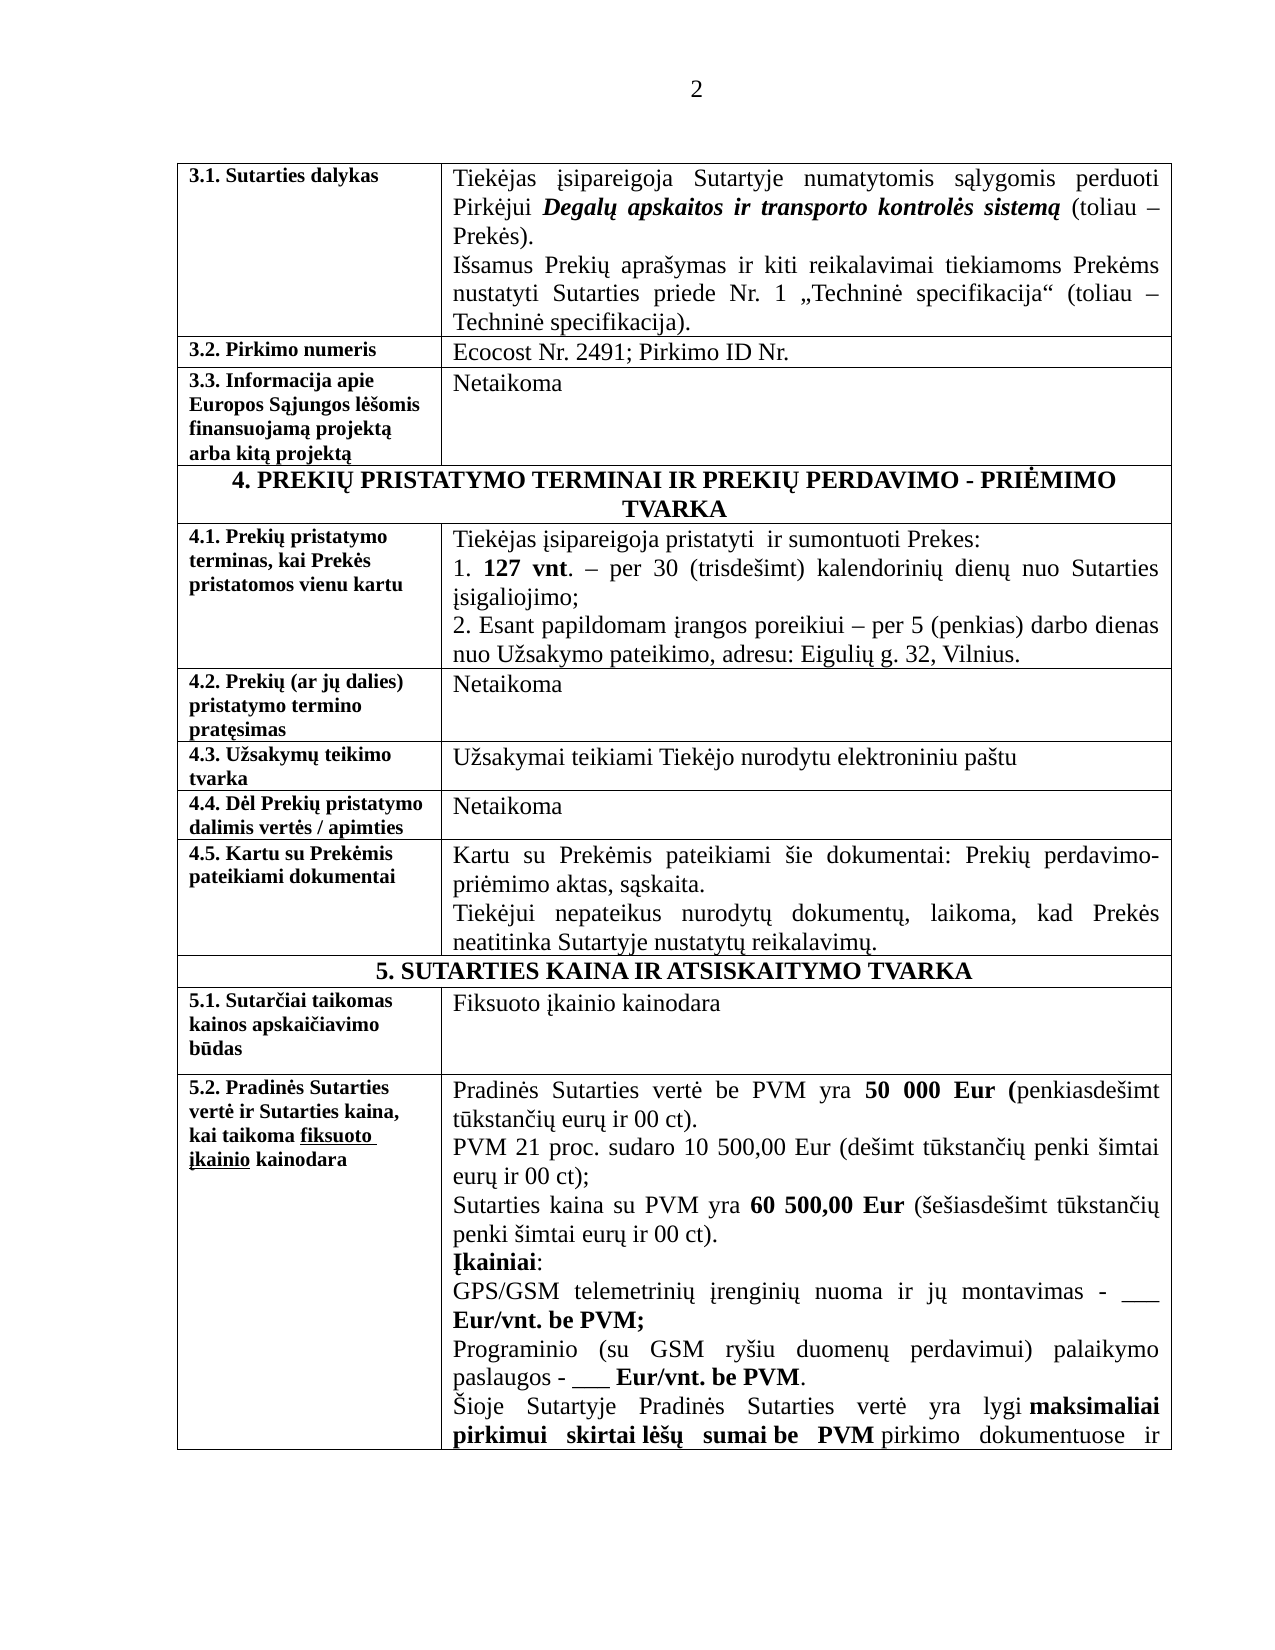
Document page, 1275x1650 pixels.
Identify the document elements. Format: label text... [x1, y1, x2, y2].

table_cell Tiekėjas įsipareigoja pristatyti ir sumontuoti Prekes: 1. 127 vnt. – per 30 (trisdešimt) kalendorinių dienų nuo Sutarties įsigaliojimo; 2. Esant papildomam įrangos poreikiui – per 5 (penkias) darbo dienas nuo Užsakymo pateikimo, adresu: Eigulių g. 32, Vilnius. [442, 524, 1171, 668]
table_cell Netaikoma [442, 669, 1171, 741]
table_cell Tiekėjas įsipareigoja Sutartyje numatytomis sąlygomis perduoti Pirkėjui Degalų apskaitos ir transporto kontrolės sistemą (toliau – Prekės). Išsamus Prekių aprašymas ir kiti reikalavimai tiekiamoms Prekėms nustatyti Sutarties priede Nr. 1 „Techninė specifikacija“ (toliau – Techninė specifikacija). [442, 164, 1171, 336]
table_cell Kartu su Prekėmis pateikiami šie dokumentai: Prekių perdavimo-priėmimo aktas, sąskaita. Tiekėjui nepateikus nurodytų dokumentų, laikoma, kad Prekės neatitinka Sutartyje nustatytų reikalavimų. [442, 840, 1171, 955]
table_cell 4.2. Prekių (ar jų dalies) pristatymo termino pratęsimas [178, 669, 441, 741]
table_cell Ecocost Nr. 2491; Pirkimo ID Nr. [442, 337, 1171, 367]
table_cell 4. PREKIŲ PRISTATYMO TERMINAI IR PREKIŲ PERDAVIMO - PRIĖMIMO TVARKA [178, 466, 1171, 523]
table_cell 5. SUTARTIES KAINA IR ATSISKAITYMO TVARKA [178, 956, 1171, 987]
table_cell 3.2. Pirkimo numeris [178, 337, 441, 367]
table_cell 4.5. Kartu su Prekėmis pateikiami dokumentai [178, 840, 441, 955]
table_cell 3.3. Informacija apie Europos Sąjungos lėšomis finansuojamą projektą arba kitą projektą [178, 368, 441, 464]
table_cell Fiksuoto įkainio kainodara [442, 988, 1171, 1074]
table_cell Netaikoma [442, 791, 1171, 839]
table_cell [178, 1075, 441, 1449]
table_cell 5.1. Sutarčiai taikomas kainos apskaičiavimo būdas [178, 988, 441, 1074]
table_cell 3.1. Sutarties dalykas [178, 164, 441, 336]
table_cell 4.4. Dėl Prekių pristatymo dalimis vertės / apimties [178, 791, 441, 839]
table_cell Užsakymai teikiami Tiekėjo nurodytu elektroniniu paštu [442, 742, 1171, 790]
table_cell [442, 1075, 1171, 1449]
table_cell Netaikoma [442, 368, 1171, 464]
table_cell 4.1. Prekių pristatymo terminas, kai Prekės pristatomos vienu kartu [178, 524, 441, 668]
table_cell 4.3. Užsakymų teikimo tvarka [178, 742, 441, 790]
